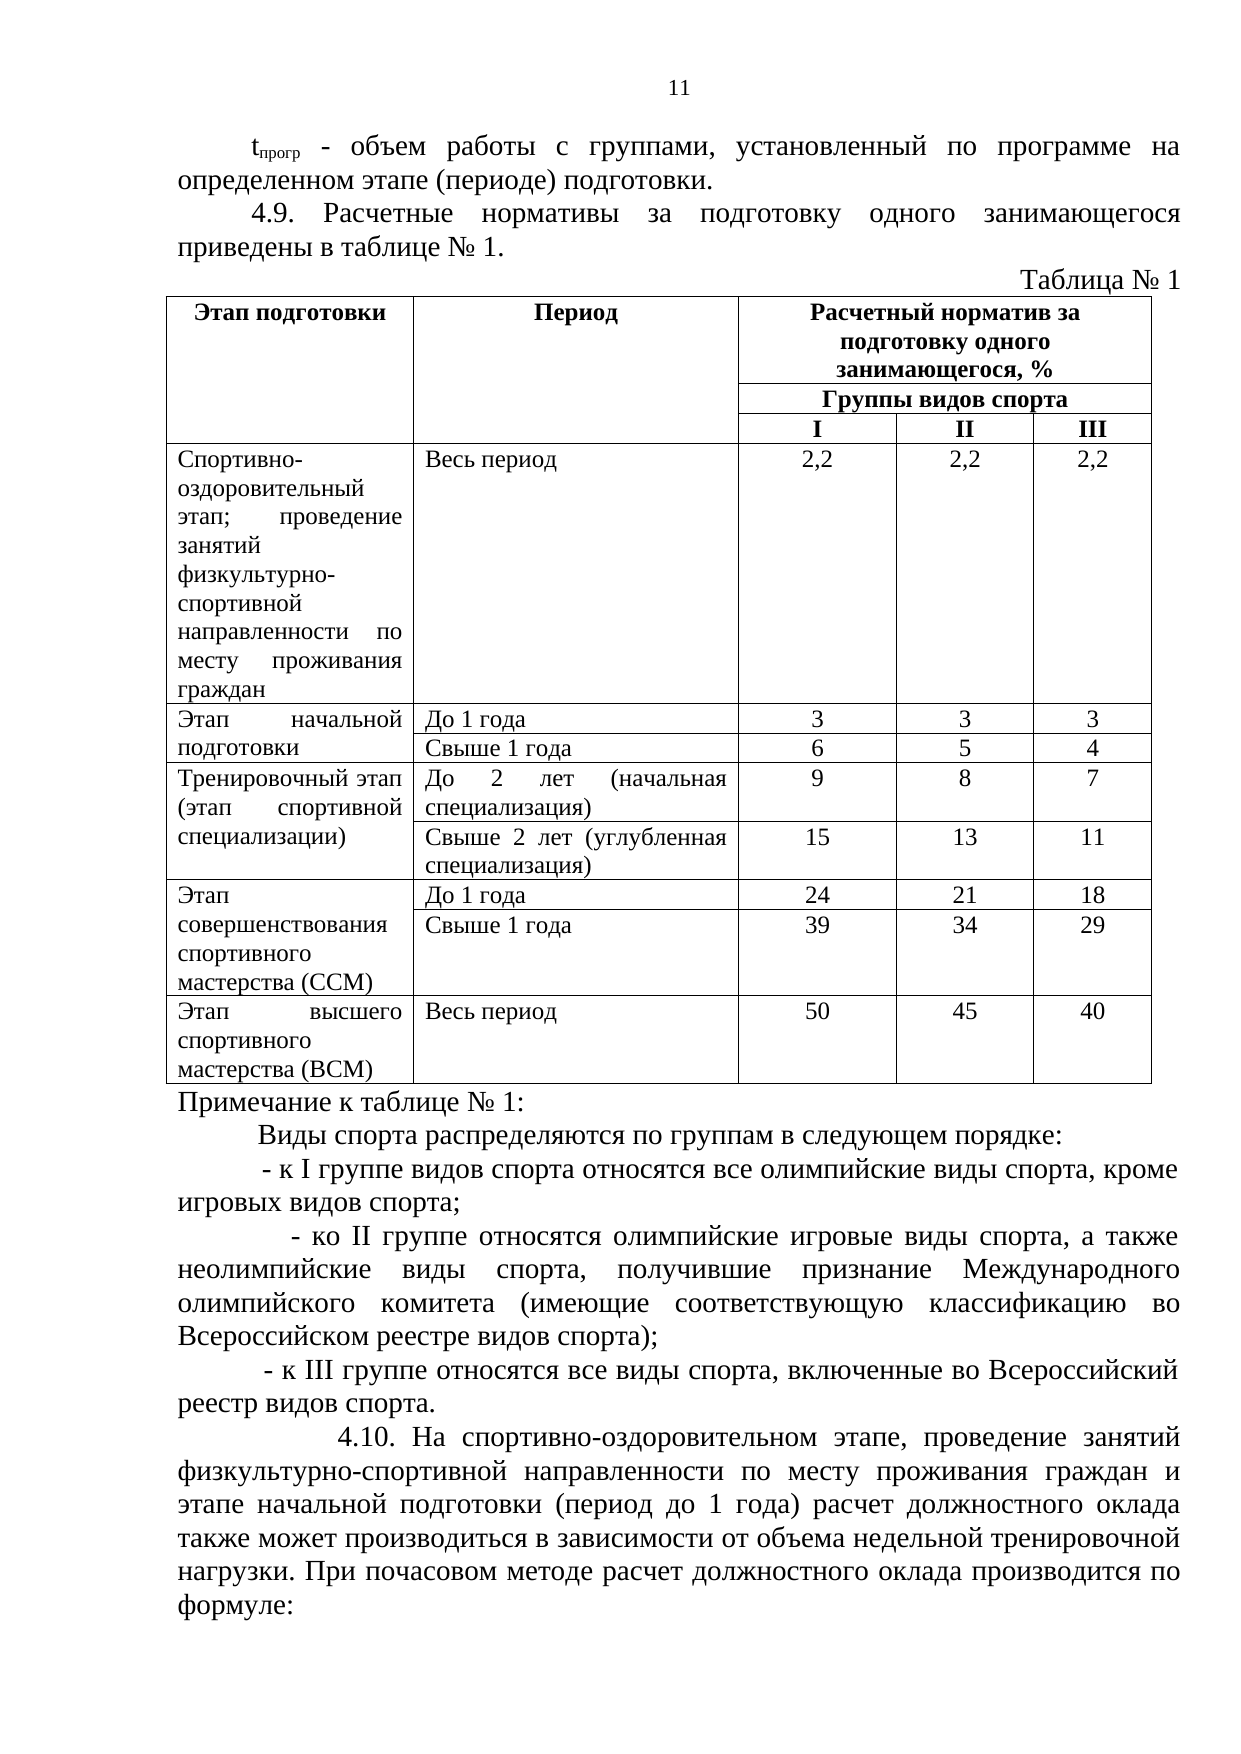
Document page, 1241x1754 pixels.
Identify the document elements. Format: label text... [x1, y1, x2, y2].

table_cell 29 [1034, 910, 1151, 995]
text Таблица № 1 [177, 262, 1181, 296]
table_cell До 2 лет (начальная специализация) [414, 763, 738, 821]
table_cell 40 [1034, 996, 1151, 1083]
text 4.9. Расчетные нормативы за подготовку одного занимающегося приведены в таблице № 1. [177, 195, 1181, 262]
table_cell До 1 года [414, 880, 738, 909]
table_cell 5 [897, 734, 1033, 762]
table_cell 2,2 [897, 444, 1033, 703]
table_cell 21 [897, 880, 1033, 909]
table_cell 13 [897, 822, 1033, 879]
table_cell Спортивно-оздоровительный этап; проведение занятий физкультурно-спортивной направленности по месту проживания граждан [167, 444, 413, 703]
table_cell 3 [739, 704, 896, 732]
table_cell До 1 года [414, 704, 738, 732]
text Виды спорта распределяются по группам в следующем порядке: [177, 1117, 1181, 1151]
table_cell 3 [1034, 704, 1151, 732]
table_cell 9 [739, 763, 896, 821]
table_cell 4 [1034, 734, 1151, 762]
table_cell 39 [739, 910, 896, 995]
table_header Период [414, 297, 738, 443]
table_cell 3 [897, 704, 1033, 732]
table_cell 34 [897, 910, 1033, 995]
table_cell 8 [897, 763, 1033, 821]
table_cell III [1034, 414, 1151, 443]
table_cell 15 [739, 822, 896, 879]
table_cell Весь период [414, 996, 738, 1083]
text - к III группе относятся все виды спорта, включенные во Всероссийский реестр видов спорта. [177, 1352, 1181, 1419]
text - ко II группе относятся олимпийские игровые виды спорта, а также неолимпийские виды спорта, получившие признание Международного олимпийского комитета (имеющие соответствующую классификацию во Всероссийском реестре видов спорта); [177, 1218, 1181, 1352]
table_cell 7 [1034, 763, 1151, 821]
table_cell Тренировочный этап (этап спортивной специализации) [167, 763, 413, 879]
table_cell 6 [739, 734, 896, 762]
table_cell I [739, 414, 896, 443]
table_cell 24 [739, 880, 896, 909]
table_cell 50 [739, 996, 896, 1083]
table_cell II [897, 414, 1033, 443]
table_header Расчетный норматив за подготовку одного занимающегося, % [739, 297, 1151, 383]
table_cell 18 [1034, 880, 1151, 909]
table_cell 11 [1034, 822, 1151, 879]
table_cell Этап начальной подготовки [167, 704, 413, 762]
table_cell Весь период [414, 444, 738, 703]
table_cell 2,2 [739, 444, 896, 703]
table_cell Группы видов спорта [739, 384, 1151, 413]
table_cell 2,2 [1034, 444, 1151, 703]
text - к I группе видов спорта относятся все олимпийские виды спорта, кроме игровых видов спорта; [177, 1151, 1181, 1218]
table_cell Свыше 1 года [414, 910, 738, 995]
text Примечание к таблице № 1: [177, 1084, 1181, 1117]
table_cell Этап совершенствования спортивного мастерства (ССМ) [167, 880, 413, 995]
table_cell Свыше 2 лет (углубленная специализация) [414, 822, 738, 879]
table_cell 45 [897, 996, 1033, 1083]
text tпрогр - объем работы с группами, установленный по программе на определенном этапе (периоде) подготовки. [177, 128, 1181, 195]
text 4.10. На спортивно-оздоровительном этапе, проведение занятий физкультурно-спортивной направленности по месту проживания граждан и этапе начальной подготовки (период до 1 года) расчет должностного оклада также может производиться в зависимости от объема недельной тренировочной нагрузки. При почасовом методе расчет должностного оклада производится по формуле: [177, 1419, 1181, 1620]
table_cell Свыше 1 года [414, 734, 738, 762]
table_header Этап подготовки [167, 297, 413, 443]
table_cell Этап высшего спортивного мастерства (ВСМ) [167, 996, 413, 1083]
